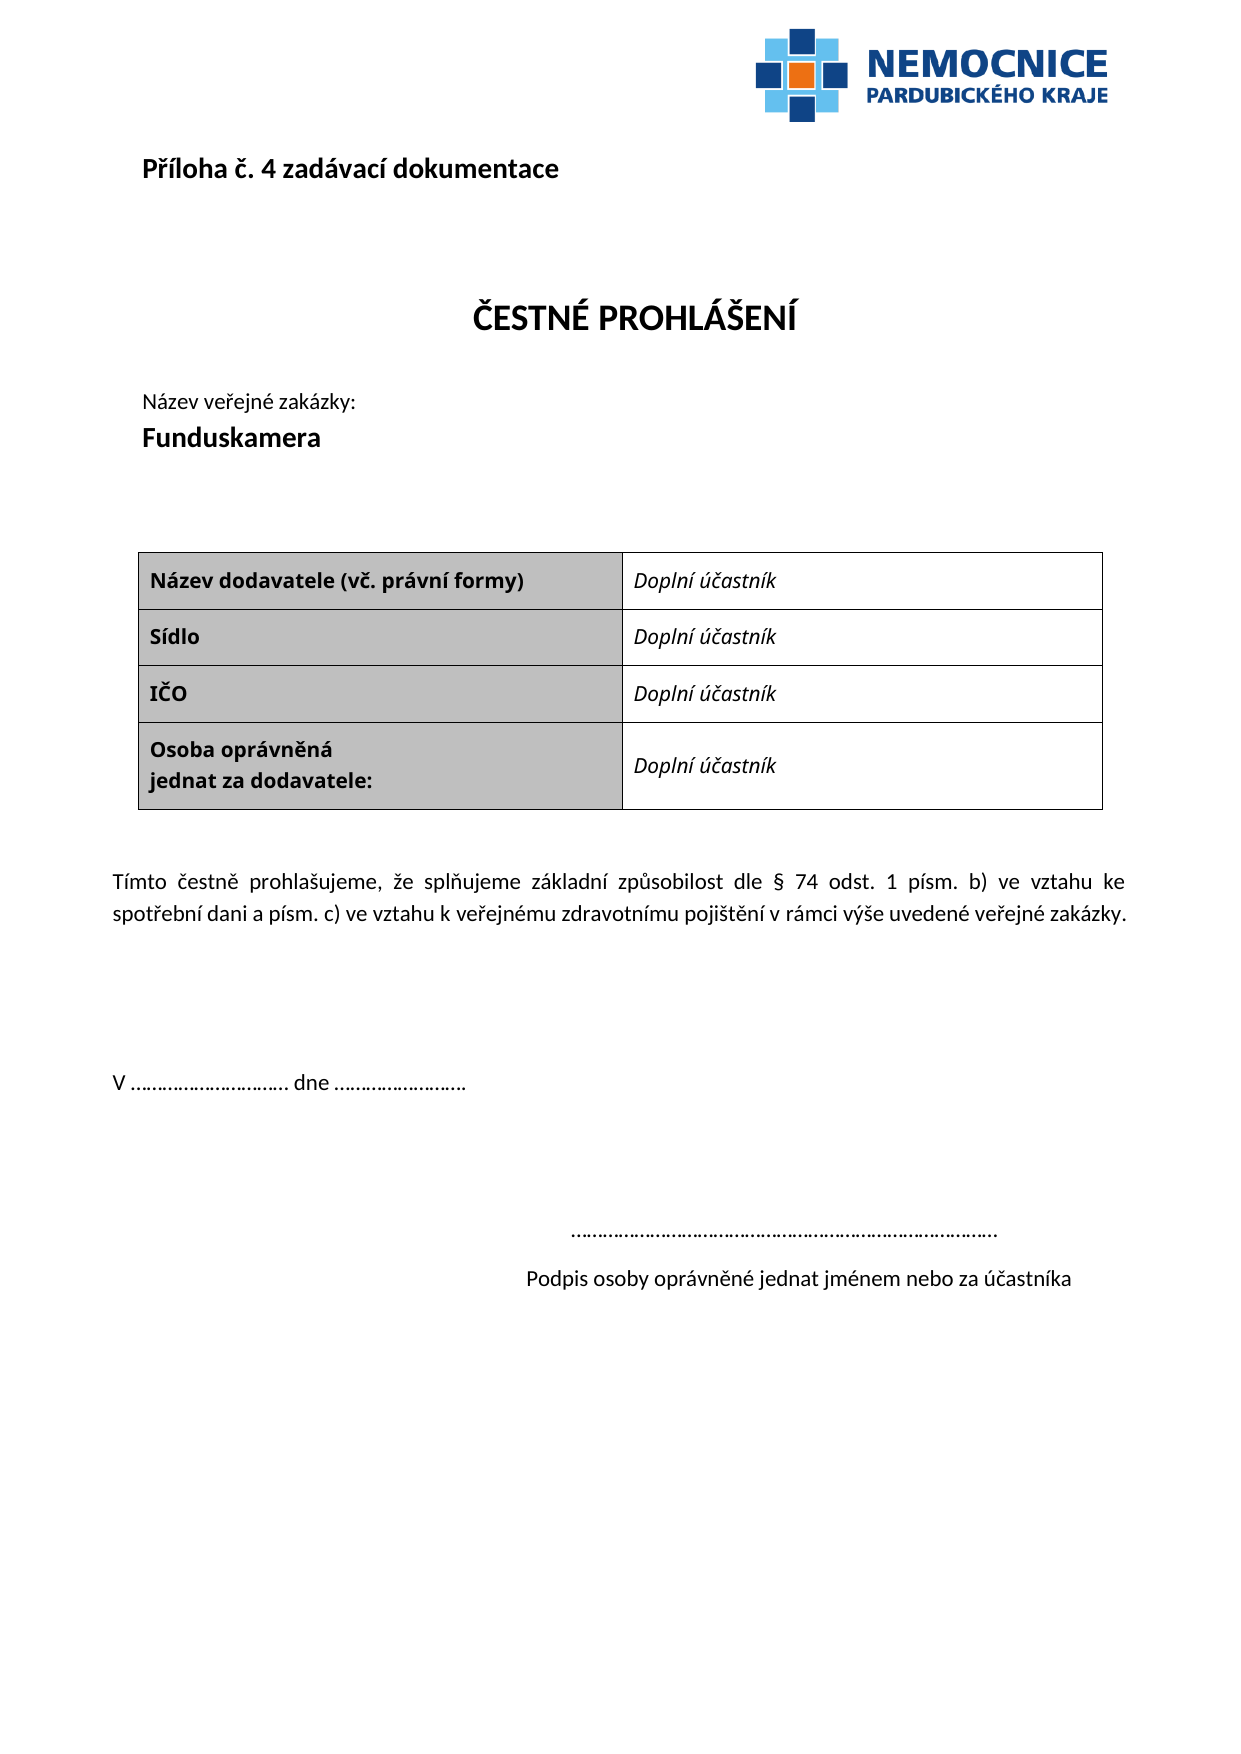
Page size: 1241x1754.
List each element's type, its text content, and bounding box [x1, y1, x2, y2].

text Podpis osoby oprávněné jednat jménem nebo za účastníka [112, 1264, 1128, 1292]
table_cell Doplní účastník [623, 723, 1102, 809]
table_header Doplní účastník [623, 553, 1102, 609]
table_cell Sídlo [139, 610, 622, 665]
table_header Název dodavatele (vč. právní formy) [139, 553, 622, 609]
table_cell Doplní účastník [623, 610, 1102, 665]
text Název veřejné zakázky: [112, 387, 1128, 415]
text Tímto čestně prohlašujeme, že splňujeme základní způsobilost dle § 74 odst. 1 písm. b) ve vztahu ke spotřební dani a písm. c) ve vztahu k veřejnému zdravotnímu pojištění v rámci výše uvedené veřejné zakázky. [112, 867, 1128, 927]
table_cell IČO [139, 666, 622, 722]
text ……………………………………………………………………… [112, 1215, 1128, 1243]
text ČESTNÉ PROHLÁŠENÍ [142, 294, 1128, 339]
table_cell Doplní účastník [623, 666, 1102, 722]
table_cell Osoba oprávněná jednat za dodavatele: [139, 723, 622, 809]
text V ………………………… dne ……………………. [112, 1068, 1128, 1096]
text Funduskamera [142, 419, 1128, 455]
text Příloha č. 4 zadávací dokumentace [142, 150, 1128, 186]
picture [754, 27, 1108, 123]
